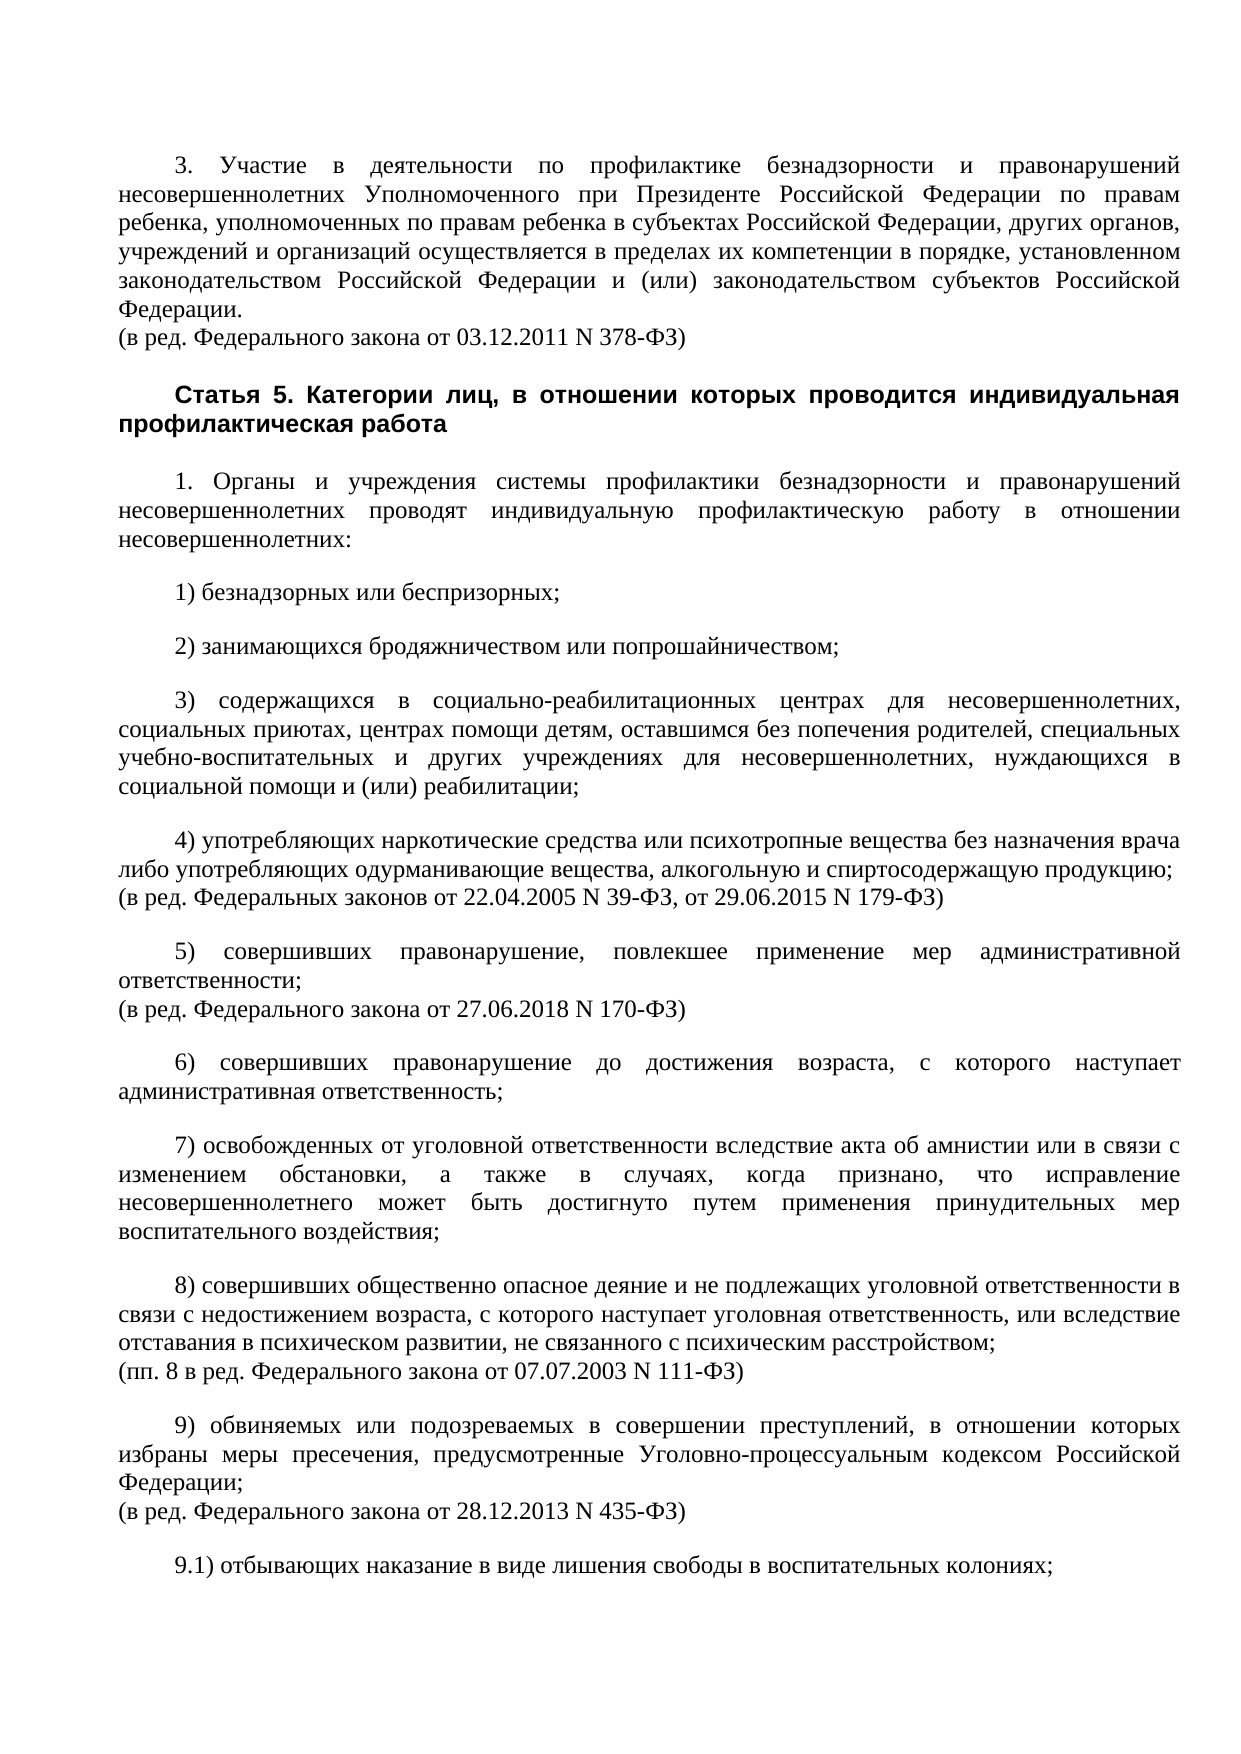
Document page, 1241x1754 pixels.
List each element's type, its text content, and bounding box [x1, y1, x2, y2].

text (в ред. Федерального закона от 03.12.2011 N 378-ФЗ) [118, 322, 1181, 351]
text 3. Участие в деятельности по профилактике безнадзорности и правонарушений несовершеннолетних Уполномоченного при Президенте Российской Федерации по правам ребенка, уполномоченных по правам ребенка в субъектах Российской Федерации, других органов, учреждений и организаций осуществляется в пределах их компетенции в порядке, установленном законодательством Российской Федерации и (или) законодательством субъектов Российской Федерации. [118, 150, 1181, 322]
text 3) содержащихся в социально-реабилитационных центрах для несовершеннолетних, социальных приютах, центрах помощи детям, оставшимся без попечения родителей, специальных учебно-воспитательных и других учреждениях для несовершеннолетних, нуждающихся в социальной помощи и (или) реабилитации; [118, 685, 1181, 800]
text (в ред. Федерального закона от 28.12.2013 N 435-ФЗ) [118, 1496, 1181, 1525]
text 2) занимающихся бродяжничеством или попрошайничеством; [118, 631, 1181, 660]
text (в ред. Федеральных законов от 22.04.2005 N 39-ФЗ, от 29.06.2015 N 179-ФЗ) [118, 882, 1181, 911]
text 5) совершивших правонарушение, повлекшее применение мер административной ответственности; [118, 936, 1181, 994]
title Статья 5. Категории лиц, в отношении которых проводится индивидуальная профилактическая работа [118, 380, 1181, 437]
text (пп. 8 в ред. Федерального закона от 07.07.2003 N 111-ФЗ) [118, 1356, 1181, 1385]
text 4) употребляющих наркотические средства или психотропные вещества без назначения врача либо употребляющих одурманивающие вещества, алкогольную и спиртосодержащую продукцию; [118, 825, 1181, 882]
text 7) освобожденных от уголовной ответственности вследствие акта об амнистии или в связи с изменением обстановки, а также в случаях, когда признано, что исправление несовершеннолетнего может быть достигнуто путем применения принудительных мер воспитательного воздействия; [118, 1130, 1181, 1245]
text 8) совершивших общественно опасное деяние и не подлежащих уголовной ответственности в связи с недостижением возраста, с которого наступает уголовная ответственность, или вследствие отставания в психическом развитии, не связанного с психическим расстройством; [118, 1270, 1181, 1356]
text 9.1) отбывающих наказание в виде лишения свободы в воспитательных колониях; [118, 1550, 1181, 1579]
text 9) обвиняемых или подозреваемых в совершении преступлений, в отношении которых избраны меры пресечения, предусмотренные Уголовно-процессуальным кодексом Российской Федерации; [118, 1410, 1181, 1496]
text 1) безнадзорных или беспризорных; [118, 577, 1181, 606]
text 1. Органы и учреждения системы профилактики безнадзорности и правонарушений несовершеннолетних проводят индивидуальную профилактическую работу в отношении несовершеннолетних: [118, 466, 1181, 552]
text (в ред. Федерального закона от 27.06.2018 N 170-ФЗ) [118, 994, 1181, 1022]
text 6) совершивших правонарушение до достижения возраста, с которого наступает административная ответственность; [118, 1047, 1181, 1105]
